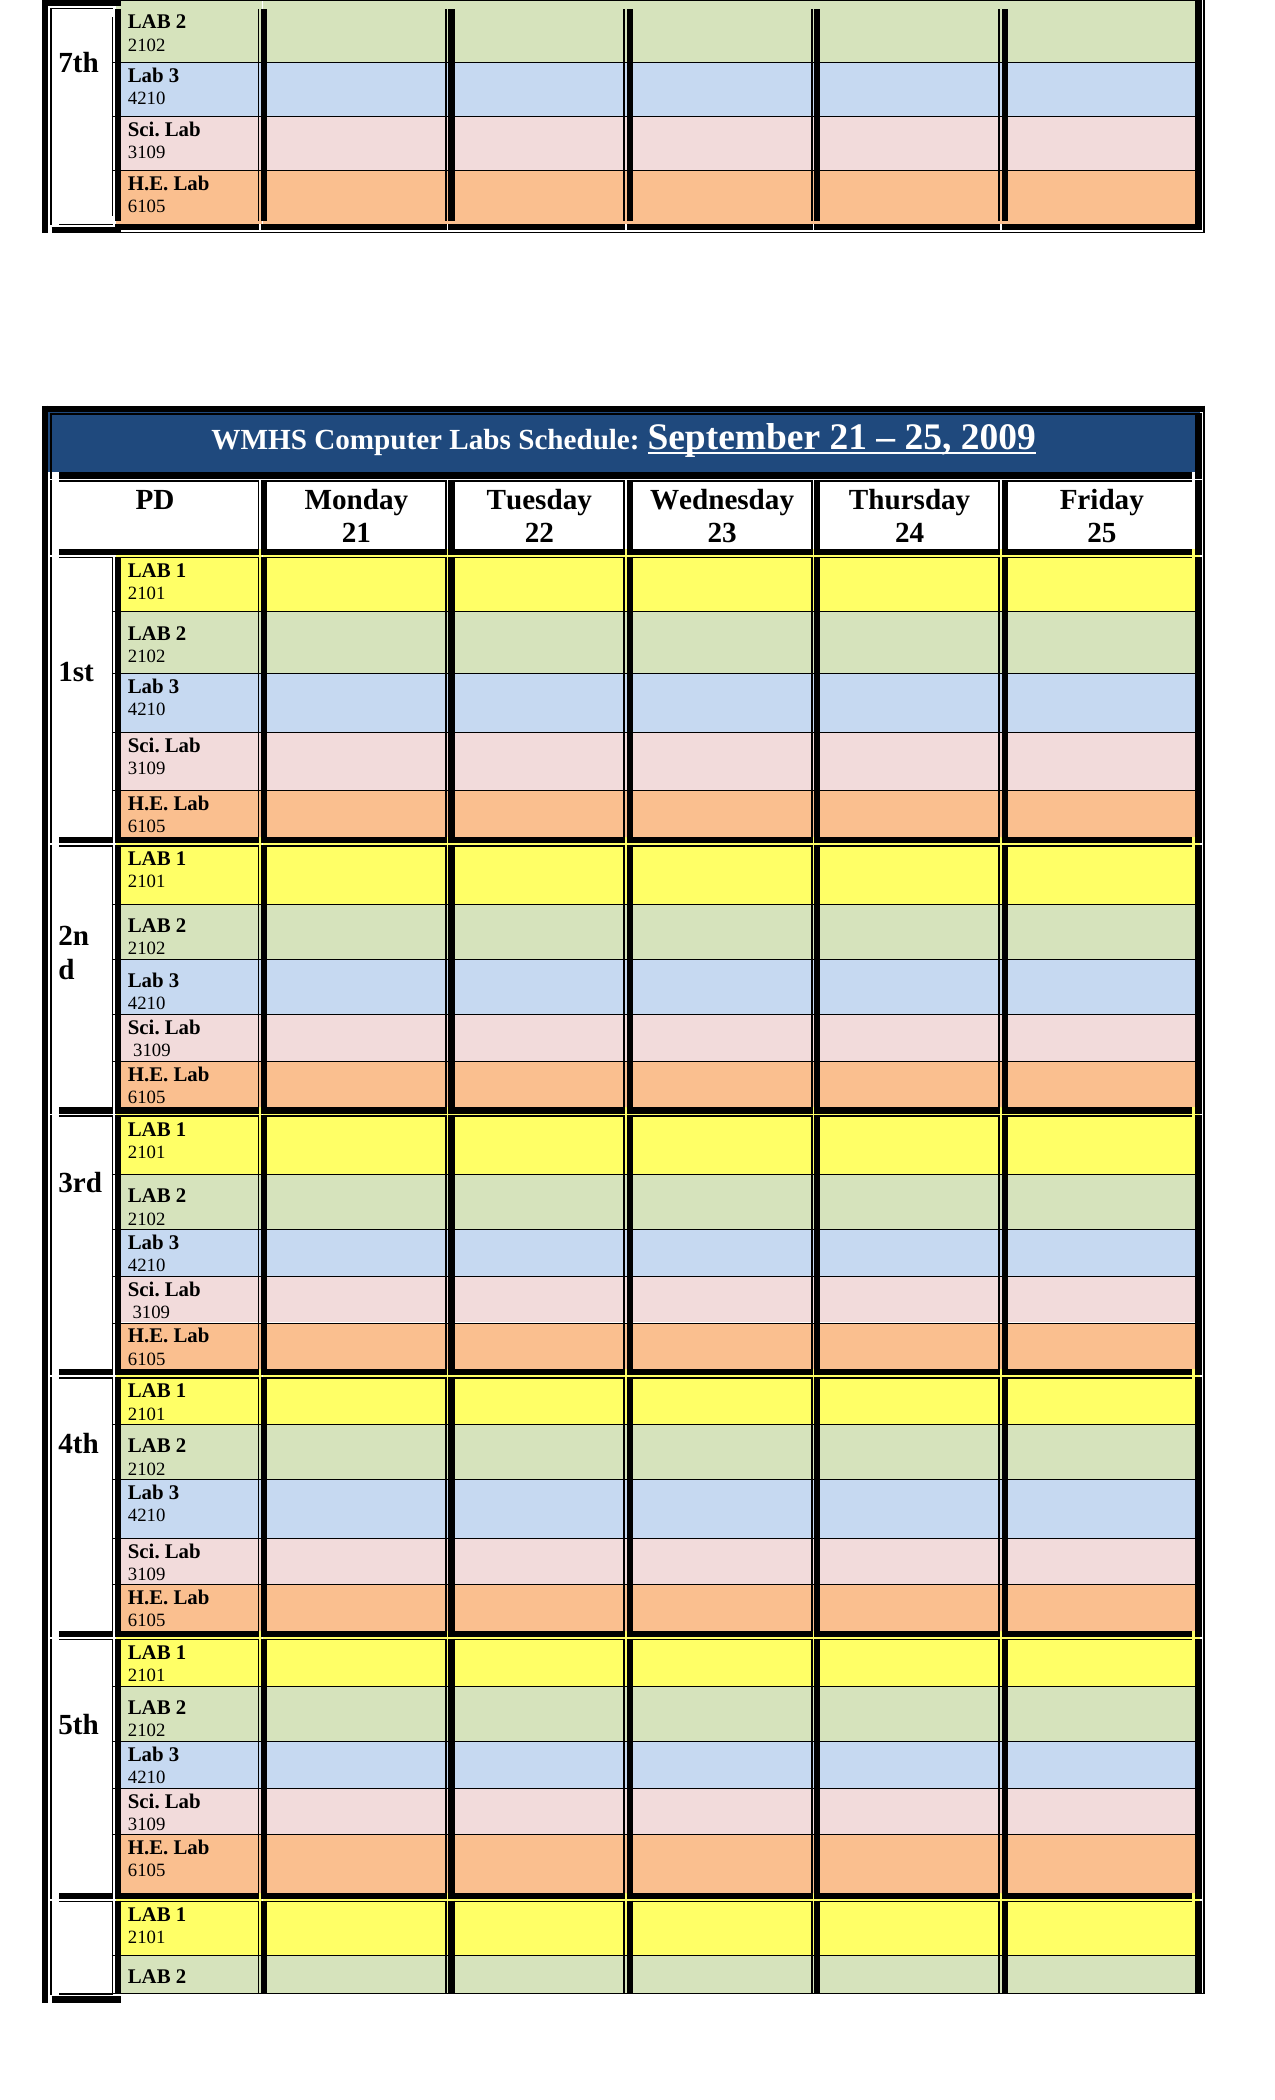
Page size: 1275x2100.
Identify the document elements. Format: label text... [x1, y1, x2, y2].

table_cell LAB 2 2102 [121, 905, 258, 959]
table_cell [1003, 1631, 1200, 1686]
table_cell [267, 791, 445, 837]
table_cell [455, 1539, 623, 1584]
table_cell [820, 1902, 998, 1955]
table_cell [1008, 1539, 1195, 1584]
table_cell [633, 117, 811, 170]
table_cell Lab 3 4210 [121, 1742, 258, 1788]
table_cell [820, 1585, 998, 1631]
table_cell [1008, 117, 1195, 170]
table_cell [820, 1117, 998, 1174]
table_cell [628, 1, 816, 62]
table_cell [1008, 1277, 1195, 1322]
table_cell [267, 674, 445, 732]
table_cell Sci. Lab 3109 [121, 117, 258, 170]
table_cell [455, 1117, 623, 1174]
table_cell H.E. Lab 6105 [121, 1324, 258, 1369]
table_cell [455, 1687, 623, 1741]
table_cell [455, 905, 623, 959]
table_cell [1008, 674, 1195, 732]
table_cell Lab 3 4210 [121, 1480, 258, 1538]
table_cell [820, 1539, 998, 1584]
table_cell 1st [48, 549, 116, 837]
table_cell [820, 1015, 998, 1061]
table_cell Sci. Lab 3109 [121, 1539, 258, 1584]
table_cell [455, 1062, 623, 1107]
table_cell [267, 847, 445, 904]
table_cell [633, 1956, 811, 1993]
table_cell [267, 1379, 445, 1424]
table_cell [267, 117, 445, 170]
table_cell Lab 3 4210 [121, 63, 258, 116]
table_cell [1008, 905, 1195, 959]
table_cell [820, 733, 998, 790]
table_cell [267, 1230, 445, 1276]
table_cell Thursday 24 [820, 482, 998, 549]
table_cell [455, 63, 623, 116]
table_cell [267, 733, 445, 790]
table_cell [633, 960, 811, 1014]
table_cell [633, 905, 811, 959]
table_cell [267, 1789, 445, 1834]
table_cell Tuesday 22 [455, 482, 623, 549]
table_cell [633, 1585, 811, 1631]
table_cell [816, 171, 1003, 224]
table_cell [455, 960, 623, 1014]
table_cell LAB 1 2101 [121, 847, 258, 904]
table_cell [267, 1324, 445, 1369]
table_cell LAB 2 2102 [121, 612, 258, 673]
table_cell LAB 2 2102 [121, 1687, 258, 1741]
table_cell LAB 1 2101 [121, 1902, 258, 1955]
table_cell [455, 1379, 623, 1424]
table_cell [263, 1, 450, 62]
table_cell [633, 612, 811, 673]
table_cell [820, 1956, 998, 1993]
table_cell [455, 1902, 623, 1955]
table_cell [1008, 1425, 1195, 1479]
table_cell [1008, 1835, 1195, 1893]
table_cell [633, 847, 811, 904]
table_cell [633, 1062, 811, 1107]
table_cell LAB 1 2101 [121, 1117, 258, 1174]
table_cell LAB 1 2101 [121, 1379, 258, 1424]
table_cell PD [48, 473, 262, 549]
table_cell [455, 558, 623, 611]
table_cell [267, 1902, 445, 1955]
table_header WMHS Computer Labs Schedule: September 21 – 25, 2009 [52, 415, 1195, 472]
table_cell H.E. Lab 6105 [121, 791, 258, 837]
table_cell [633, 1117, 811, 1174]
table_cell [633, 1480, 811, 1538]
table_cell [1003, 1107, 1200, 1174]
table_cell [820, 1640, 998, 1686]
table_cell [1008, 1687, 1195, 1741]
table_cell [267, 1956, 445, 1993]
table_cell [455, 612, 623, 673]
table_cell [820, 1379, 998, 1424]
table_cell [633, 558, 811, 611]
table_cell [633, 1539, 811, 1584]
table_cell [267, 1425, 445, 1479]
table_cell 4th [48, 1369, 116, 1631]
table_cell [820, 63, 998, 116]
table_cell [455, 117, 623, 170]
table_cell [1008, 1789, 1195, 1834]
table_cell LAB 2 2102 [116, 1, 262, 62]
table_cell [455, 1015, 623, 1061]
table_cell Lab 3 4210 [121, 960, 258, 1014]
table_cell [633, 1175, 811, 1229]
table_cell H.E. Lab 6105 [116, 171, 262, 224]
table_cell [633, 1015, 811, 1061]
table_cell [1008, 791, 1195, 837]
table_cell [633, 1230, 811, 1276]
table_cell [1008, 1015, 1195, 1061]
table_cell Sci. Lab 3109 [121, 1277, 258, 1322]
table_cell [820, 1230, 998, 1276]
table_cell 2nd [48, 837, 116, 1107]
table_cell [633, 1687, 811, 1741]
table_cell [633, 674, 811, 732]
table_cell LAB 1 2101 [121, 558, 258, 611]
table_cell [1008, 1230, 1195, 1276]
table_cell Sci. Lab 3109 [121, 733, 258, 790]
table_cell [1008, 1956, 1195, 1993]
table_cell [267, 1835, 445, 1893]
table_cell [628, 171, 816, 224]
table_cell [1008, 63, 1195, 116]
table_cell [816, 1, 1003, 62]
table_cell [1008, 1175, 1195, 1229]
table_cell [820, 960, 998, 1014]
table_cell [820, 905, 998, 959]
table_cell [633, 1277, 811, 1322]
table_cell [455, 1585, 623, 1631]
table_cell [820, 612, 998, 673]
table_cell [820, 1277, 998, 1322]
table_cell 7th [48, 6, 116, 224]
table_cell [267, 1640, 445, 1686]
table_cell [267, 960, 445, 1014]
table_cell [267, 1062, 445, 1107]
table_cell [267, 1687, 445, 1741]
table_cell [820, 1062, 998, 1107]
table_cell Sci. Lab 3109 [121, 1789, 258, 1834]
table_cell [1003, 171, 1195, 224]
table_cell [820, 791, 998, 837]
table_cell LAB 2 2102 [121, 1425, 258, 1479]
table_cell [1003, 549, 1200, 611]
table_cell [455, 1480, 623, 1538]
table_cell Lab 3 4210 [121, 674, 258, 732]
table_cell [1008, 1324, 1195, 1369]
table_cell [633, 1835, 811, 1893]
table_cell [633, 1379, 811, 1424]
table_cell [1008, 1585, 1195, 1631]
table_cell [455, 1742, 623, 1788]
table_cell [1008, 1062, 1195, 1107]
table_cell [1003, 1369, 1200, 1424]
table_cell [455, 1277, 623, 1322]
table_cell Friday 25 [1003, 473, 1200, 549]
table_cell [267, 1175, 445, 1229]
table_cell LAB 1 2101 [121, 1640, 258, 1686]
table_cell [820, 1742, 998, 1788]
table_cell [820, 847, 998, 904]
table_cell [267, 1117, 445, 1174]
table_cell [1003, 1893, 1200, 1955]
table_cell Wednesday 23 [633, 482, 811, 549]
table_cell [455, 1789, 623, 1834]
table_cell [455, 1640, 623, 1686]
table_cell [633, 1324, 811, 1369]
table_cell [267, 558, 445, 611]
table_cell [263, 171, 450, 224]
table_cell 3rd [48, 1107, 116, 1369]
table_cell [820, 674, 998, 732]
table_cell [633, 791, 811, 837]
table_cell [820, 1425, 998, 1479]
table_cell 6th [48, 1893, 116, 1993]
table_cell [633, 1640, 811, 1686]
table_cell [820, 1324, 998, 1369]
table_cell [455, 1175, 623, 1229]
table_cell [633, 1902, 811, 1955]
table_cell [267, 1742, 445, 1788]
table_cell [820, 1687, 998, 1741]
table_cell [267, 1277, 445, 1322]
table_cell [455, 733, 623, 790]
table_cell [455, 1324, 623, 1369]
table_cell H.E. Lab 6105 [121, 1585, 258, 1631]
table_cell [820, 558, 998, 611]
table_cell [820, 1480, 998, 1538]
table_cell [267, 905, 445, 959]
table_cell [1008, 960, 1195, 1014]
table_cell [267, 63, 445, 116]
table_cell [455, 847, 623, 904]
table_cell [633, 63, 811, 116]
table_cell [1008, 612, 1195, 673]
table_cell [1008, 1480, 1195, 1538]
table_cell [820, 117, 998, 170]
table_cell [633, 1425, 811, 1479]
table_cell [267, 1480, 445, 1538]
table_cell H.E. Lab 6105 [121, 1835, 258, 1893]
table_cell [820, 1835, 998, 1893]
table_cell Sci. Lab 3109 [121, 1015, 258, 1061]
table_cell [455, 1956, 623, 1993]
table_cell [1003, 1, 1195, 62]
table_cell [450, 1, 628, 62]
table_cell 5th [48, 1631, 116, 1893]
table_cell [455, 1230, 623, 1276]
table_cell LAB 2 2102 [121, 1175, 258, 1229]
table_cell LAB 2 2102 [121, 1956, 258, 1993]
table_cell [267, 612, 445, 673]
table_cell Lab 3 4210 [121, 1230, 258, 1276]
table_cell [455, 791, 623, 837]
table_cell [1008, 733, 1195, 790]
table_cell [820, 1175, 998, 1229]
table_cell [267, 1539, 445, 1584]
table_cell Monday 21 [267, 482, 445, 549]
table_cell [633, 733, 811, 790]
table_cell [633, 1789, 811, 1834]
table_cell [820, 1789, 998, 1834]
table_cell [455, 674, 623, 732]
table_cell [267, 1015, 445, 1061]
table_cell [455, 1835, 623, 1893]
table_cell [450, 171, 628, 224]
table_cell [1008, 1742, 1195, 1788]
table_cell [455, 1425, 623, 1479]
table_cell [633, 1742, 811, 1788]
table_cell [267, 1585, 445, 1631]
table_cell H.E. Lab 6105 [121, 1062, 258, 1107]
table_cell [1003, 837, 1200, 904]
